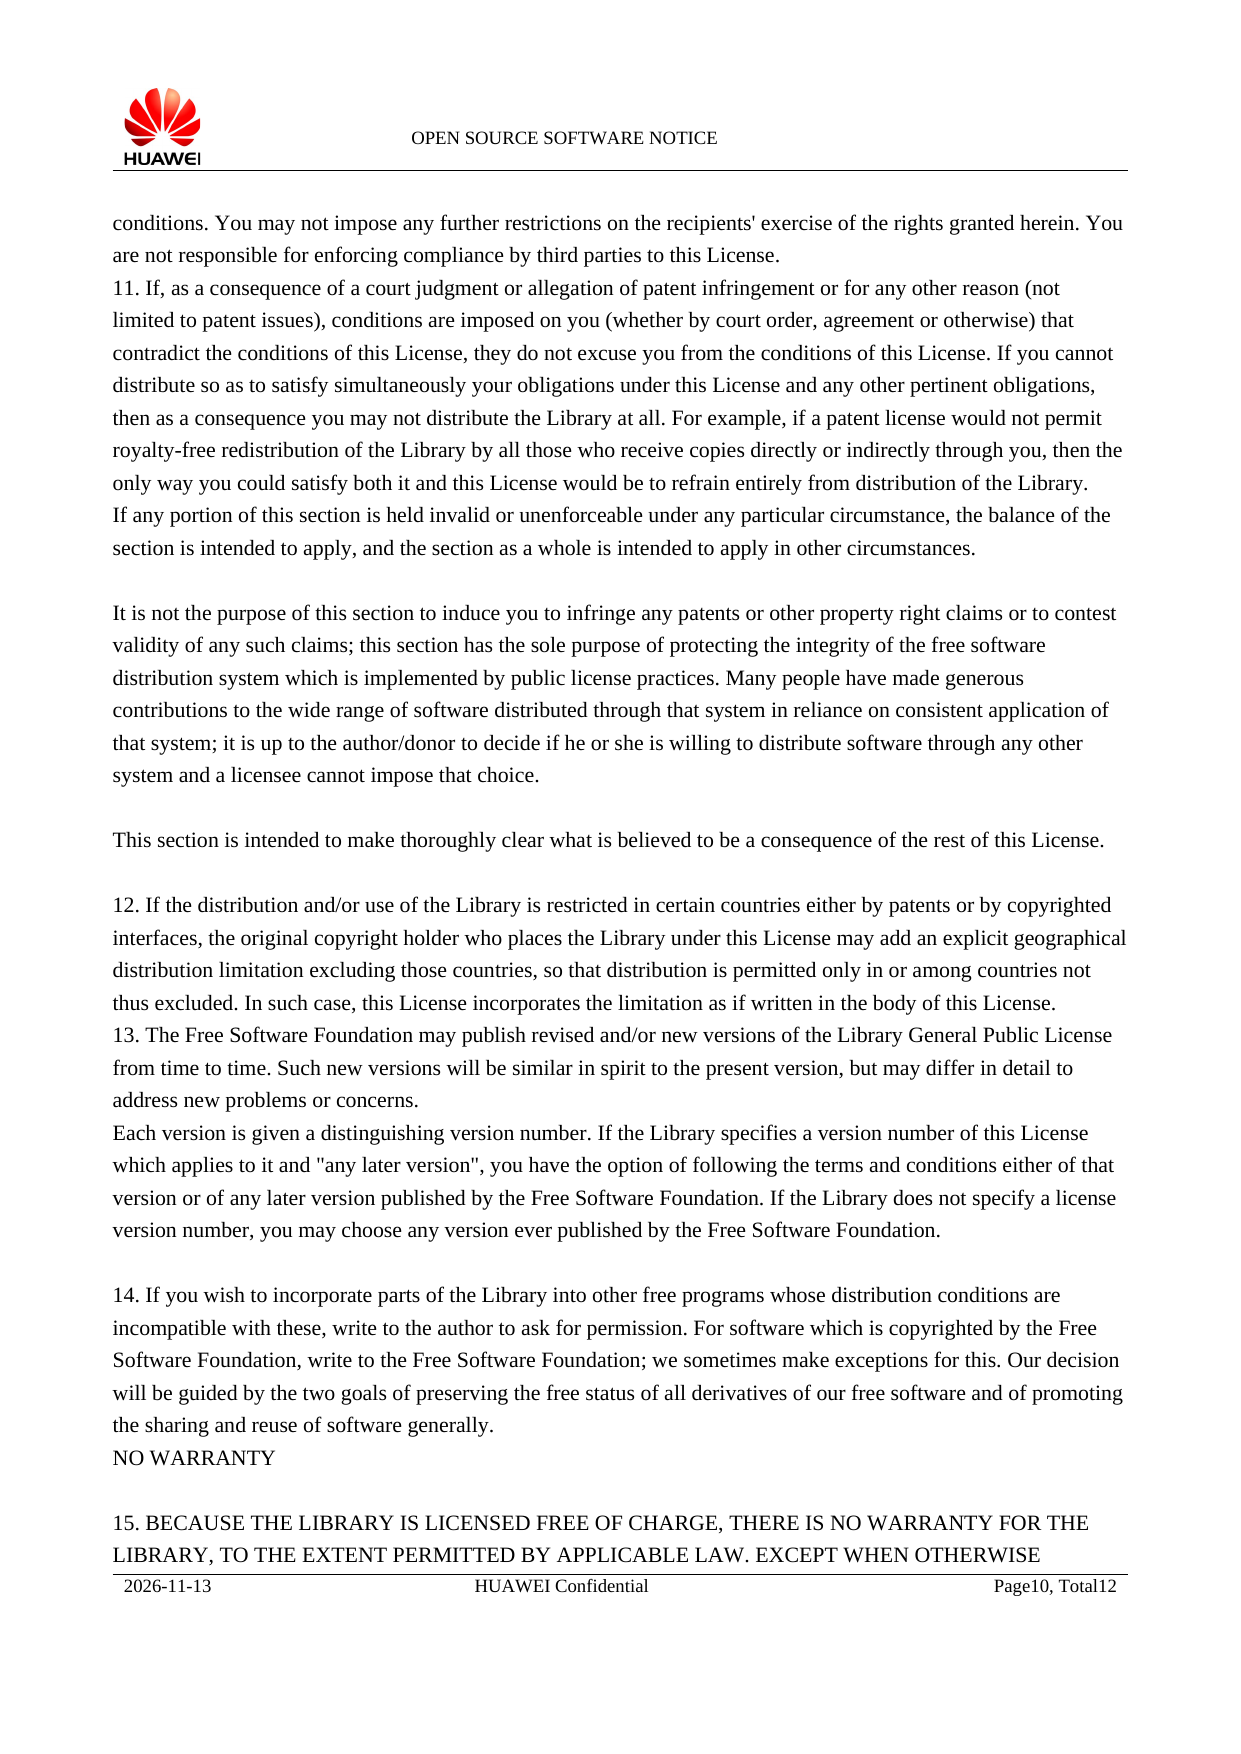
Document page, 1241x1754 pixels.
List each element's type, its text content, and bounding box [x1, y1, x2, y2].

picture [124, 88, 201, 165]
